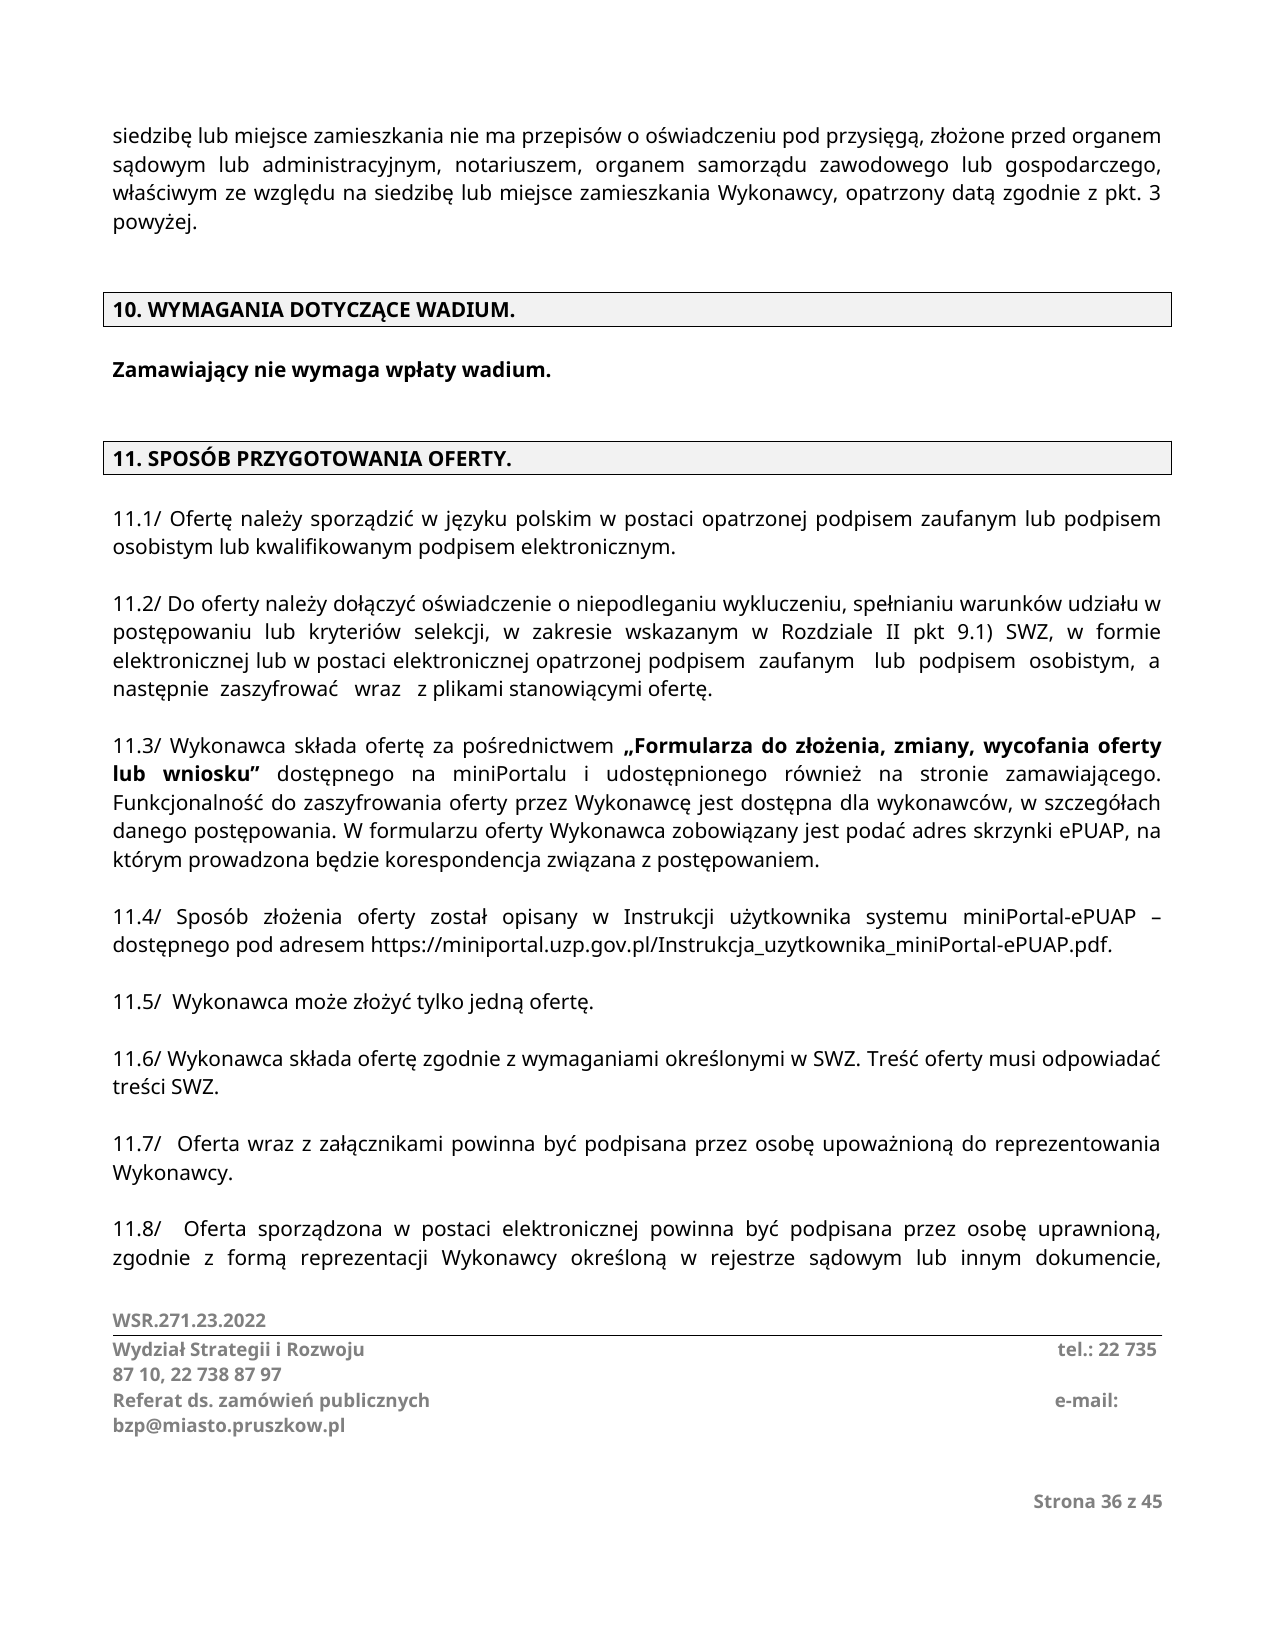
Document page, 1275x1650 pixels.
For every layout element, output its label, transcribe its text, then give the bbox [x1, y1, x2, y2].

text 11.6/ Wykonawca składa ofertę zgodnie z wymaganiami określonymi w SWZ. Treść oferty musi odpowiadać treści SWZ. [112, 1044, 1162, 1101]
text 10. WYMAGANIA DOTYCZĄCE WADIUM. [104, 293, 1171, 326]
text 11. SPOSÓB PRZYGOTOWANIA OFERTY. [104, 442, 1171, 474]
text 11.1/ Ofertę należy sporządzić w języku polskim w postaci opatrzonej podpisem zaufanym lub podpisem osobistym lub kwalifikowanym podpisem elektronicznym. [112, 504, 1162, 561]
text 11.7/ Oferta wraz z załącznikami powinna być podpisana przez osobę upoważnioną do reprezentowania Wykonawcy. [112, 1129, 1162, 1186]
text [112, 1214, 1162, 1271]
text Zamawiający nie wymaga wpłaty wadium. [112, 355, 1162, 384]
text 11.5/ Wykonawca może złożyć tylko jedną ofertę. [112, 987, 1162, 1016]
text 11.2/ Do oferty należy dołączyć oświadczenie o niepodleganiu wykluczeniu, spełnianiu warunków udziału w postępowaniu lub kryteriów selekcji, w zakresie wskazanym w Rozdziale II pkt 9.1) SWZ, w formie elektronicznej lub w postaci elektronicznej opatrzonej podpisem zaufanym lub podpisem osobistym, a następnie zaszyfrować wraz z plikami stanowiącymi ofertę. [112, 589, 1162, 703]
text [112, 121, 1162, 235]
text 11.4/ Sposób złożenia oferty został opisany w Instrukcji użytkownika systemu miniPortal-ePUAP – dostępnego pod adresem https://miniportal.uzp.gov.pl/Instrukcja_uzytkownika_miniPortal-ePUAP.pdf. [112, 902, 1162, 959]
text 11.3/ Wykonawca składa ofertę za pośrednictwem „Formularza do złożenia, zmiany, wycofania oferty lub wniosku” dostępnego na miniPortalu i udostępnionego również na stronie zamawiającego. Funkcjonalność do zaszyfrowania oferty przez Wykonawcę jest dostępna dla wykonawców, w szczegółach danego postępowania. W formularzu oferty Wykonawca zobowiązany jest podać adres skrzynki ePUAP, na którym prowadzona będzie korespondencja związana z postępowaniem. [112, 731, 1162, 873]
